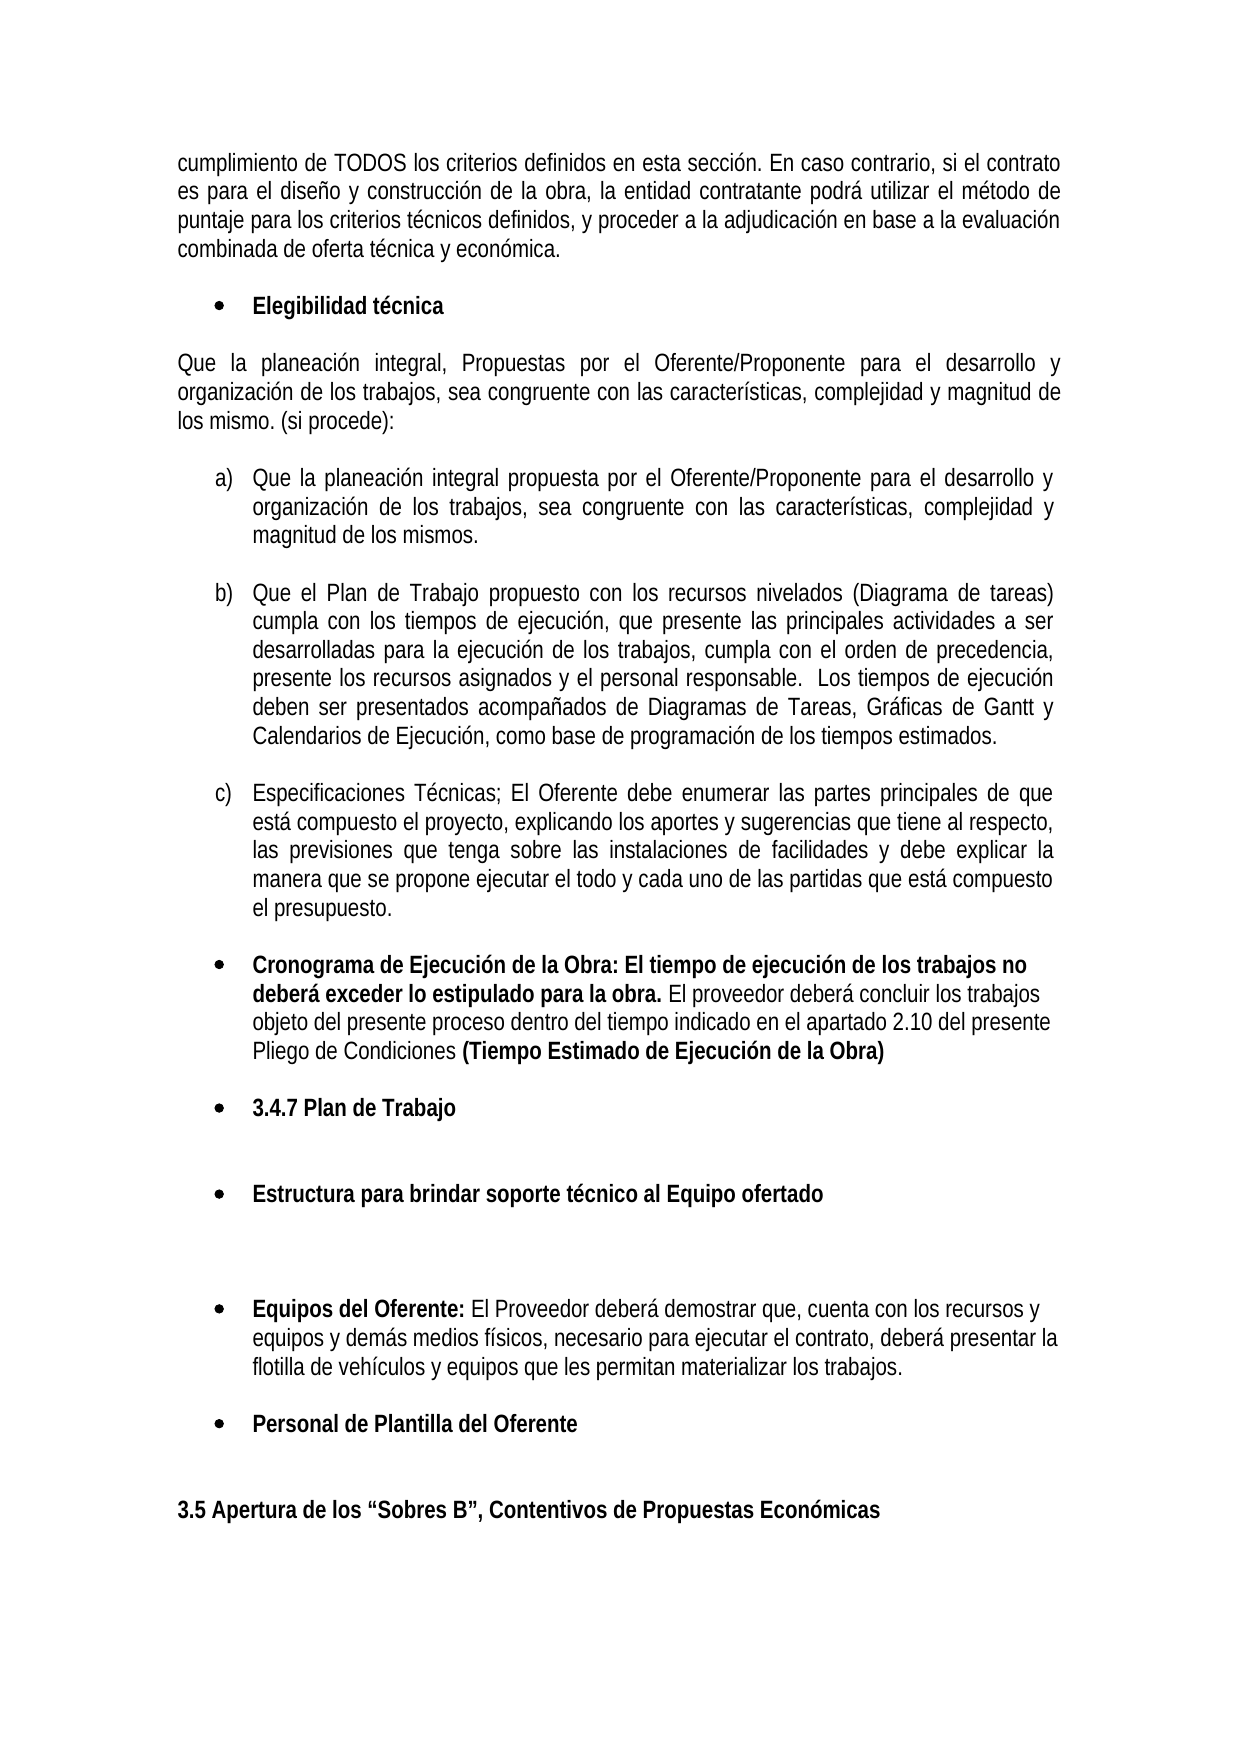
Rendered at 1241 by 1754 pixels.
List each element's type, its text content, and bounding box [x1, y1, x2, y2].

list Elegibilidad técnica [215, 291, 1063, 320]
list Especificaciones Técnicas; El Oferente debe enumerar las partes principales de que está compuesto el proyecto, explicando los aportes y sugerencias que tiene al respecto, las previsiones que tenga sobre las instalaciones de facilidades y debe explicar la manera que se propone ejecutar el todo y cada uno de las partidas que está compuesto el presupuesto. [215, 778, 1056, 921]
list Estructura para brindar soporte técnico al Equipo ofertado [215, 1179, 1063, 1208]
list Cronograma de Ejecución de la Obra: El tiempo de ejecución de los trabajos no deberá exceder lo estipulado para la obra. El proveedor deberá concluir los trabajos objeto del presente proceso dentro del tiempo indicado en el apartado 2.10 del presente Pliego de Condiciones (Tiempo Estimado de Ejecución de la Obra) [215, 950, 1063, 1065]
list Que el Plan de Trabajo propuesto con los recursos nivelados (Diagrama de tareas) cumpla con los tiempos de ejecución, que presente las principales actividades a ser desarrolladas para la ejecución de los trabajos, cumpla con el orden de precedencia, presente los recursos asignados y el personal responsable. Los tiempos de ejecución deben ser presentados acompañados de Diagramas de Tareas, Gráficas de Gantt y Calendarios de Ejecución, como base de programación de los tiempos estimados. [215, 577, 1056, 749]
text Que la planeación integral, Propuestas por el Oferente/Proponente para el desarrollo y organización de los trabajos, sea congruente con las características, complejidad y magnitud de los mismo. (si procede): [177, 348, 1063, 434]
list 3.4.7 Plan de Trabajo [215, 1093, 1063, 1122]
text 3.5 Apertura de los “Sobres B”, Contentivos de Propuestas Económicas [177, 1495, 1063, 1524]
list Que la planeación integral propuesta por el Oferente/Proponente para el desarrollo y organización de los trabajos, sea congruente con las características, complejidad y magnitud de los mismos. [215, 463, 1056, 549]
list Equipos del Oferente: El Proveedor deberá demostrar que, cuenta con los recursos y equipos y demás medios físicos, necesario para ejecutar el contrato, deberá presentar la flotilla de vehículos y equipos que les permitan materializar los trabajos. [215, 1294, 1063, 1380]
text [177, 148, 1063, 262]
list Personal de Plantilla del Oferente [215, 1409, 1063, 1438]
